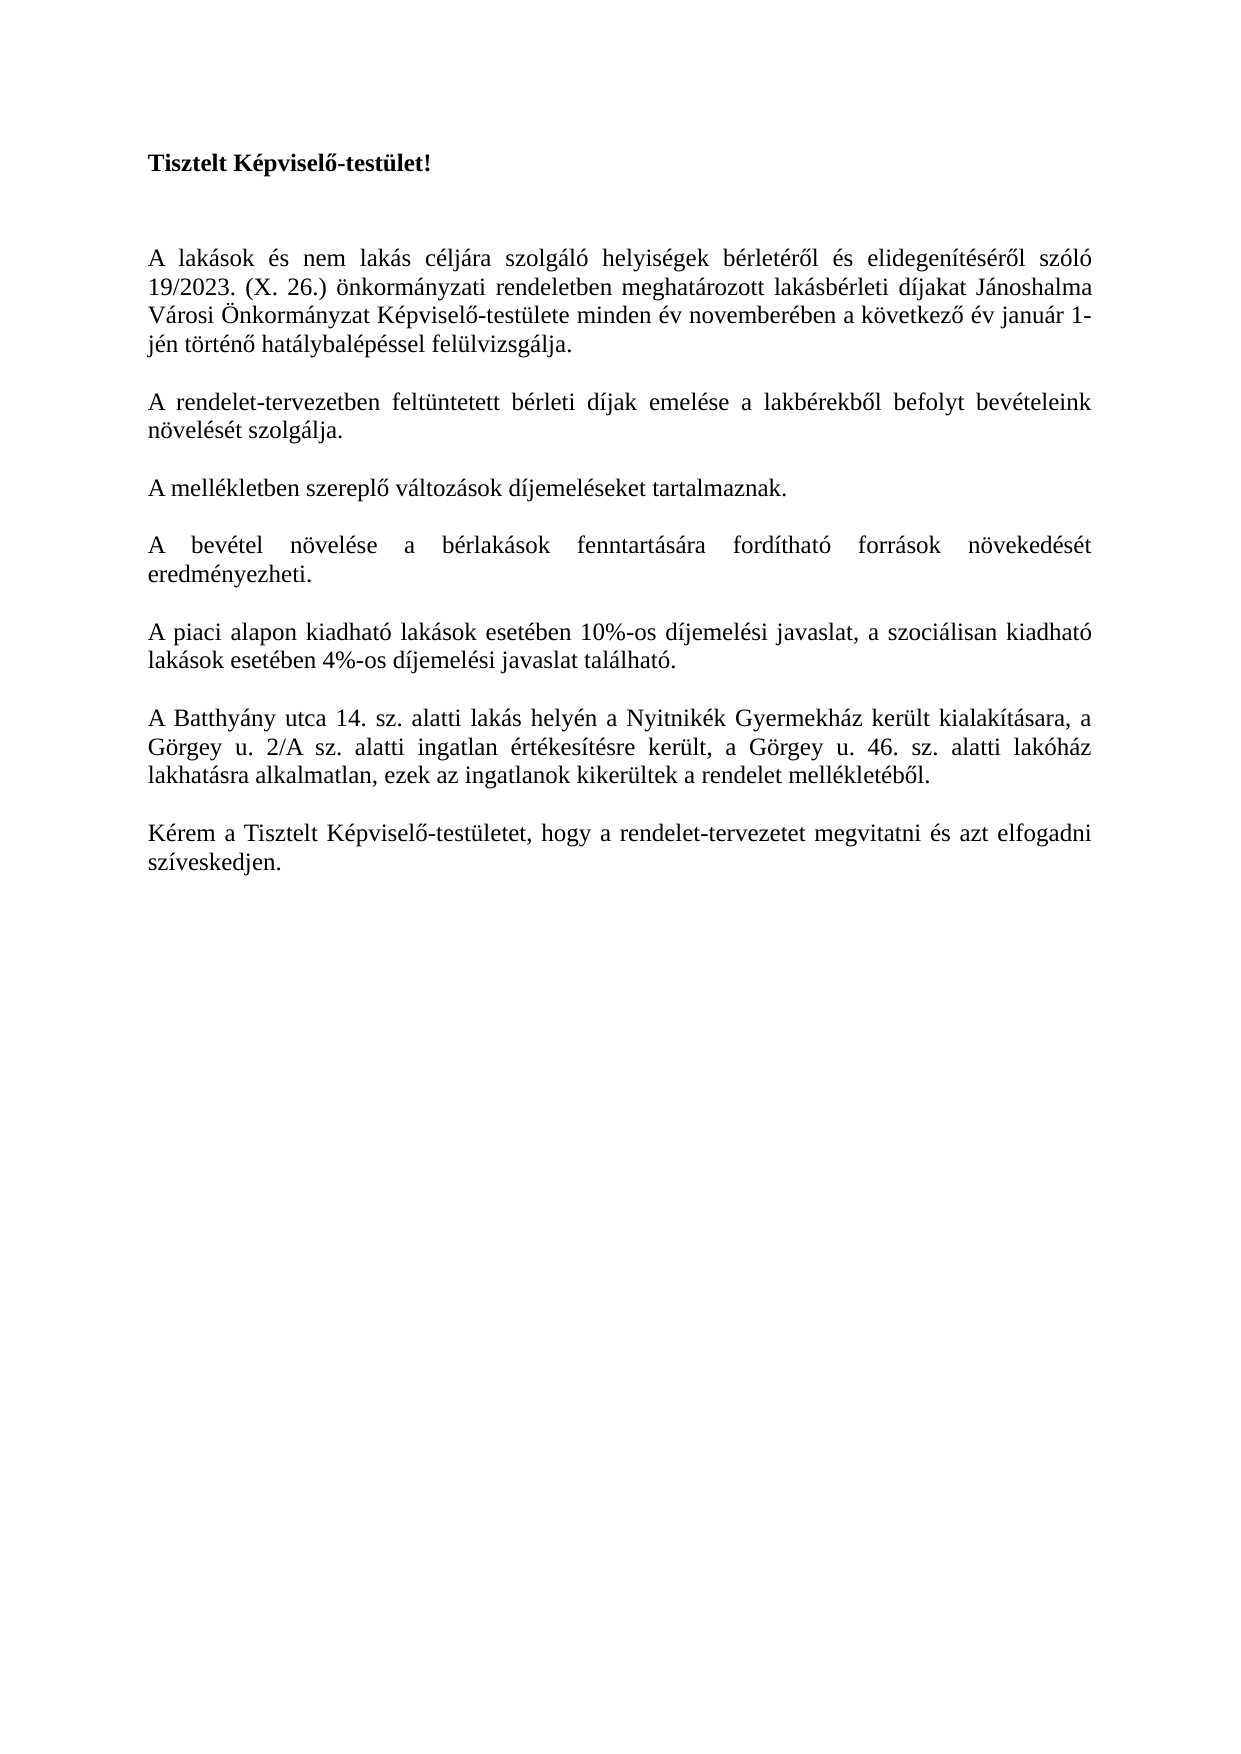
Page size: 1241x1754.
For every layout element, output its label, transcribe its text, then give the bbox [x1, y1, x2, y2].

text Tisztelt Képviselő-testület! [148, 148, 1093, 176]
text A piaci alapon kiadható lakások esetében 10%-os díjemelési javaslat, a szociálisan kiadható lakások esetében 4%-os díjemelési javaslat található. [148, 617, 1093, 674]
text Kérem a Tisztelt Képviselő-testületet, hogy a rendelet-tervezetet megvitatni és azt elfogadni szíveskedjen. [148, 818, 1093, 876]
text A Batthyány utca 14. sz. alatti lakás helyén a Nyitnikék Gyermekház került kialakításara, a Görgey u. 2/A sz. alatti ingatlan értékesítésre került, a Görgey u. 46. sz. alatti lakóház lakhatásra alkalmatlan, ezek az ingatlanok kikerültek a rendelet mellékletéből. [148, 703, 1093, 789]
text A mellékletben szereplő változások díjemeléseket tartalmaznak. [148, 473, 1093, 502]
text A lakások és nem lakás céljára szolgáló helyiségek bérletéről és elidegenítéséről szóló 19/2023. (X. 26.) önkormányzati rendeletben meghatározott lakásbérleti díjakat Jánoshalma Városi Önkormányzat Képviselő-testülete minden év novemberében a következő év január 1-jén történő hatálybalépéssel felülvizsgálja. [148, 243, 1093, 358]
text A bevétel növelése a bérlakások fenntartására fordítható források növekedését eredményezheti. [148, 531, 1093, 588]
text A rendelet-tervezetben feltüntetett bérleti díjak emelése a lakbérekből befolyt bevételeink növelését szolgálja. [148, 387, 1093, 444]
